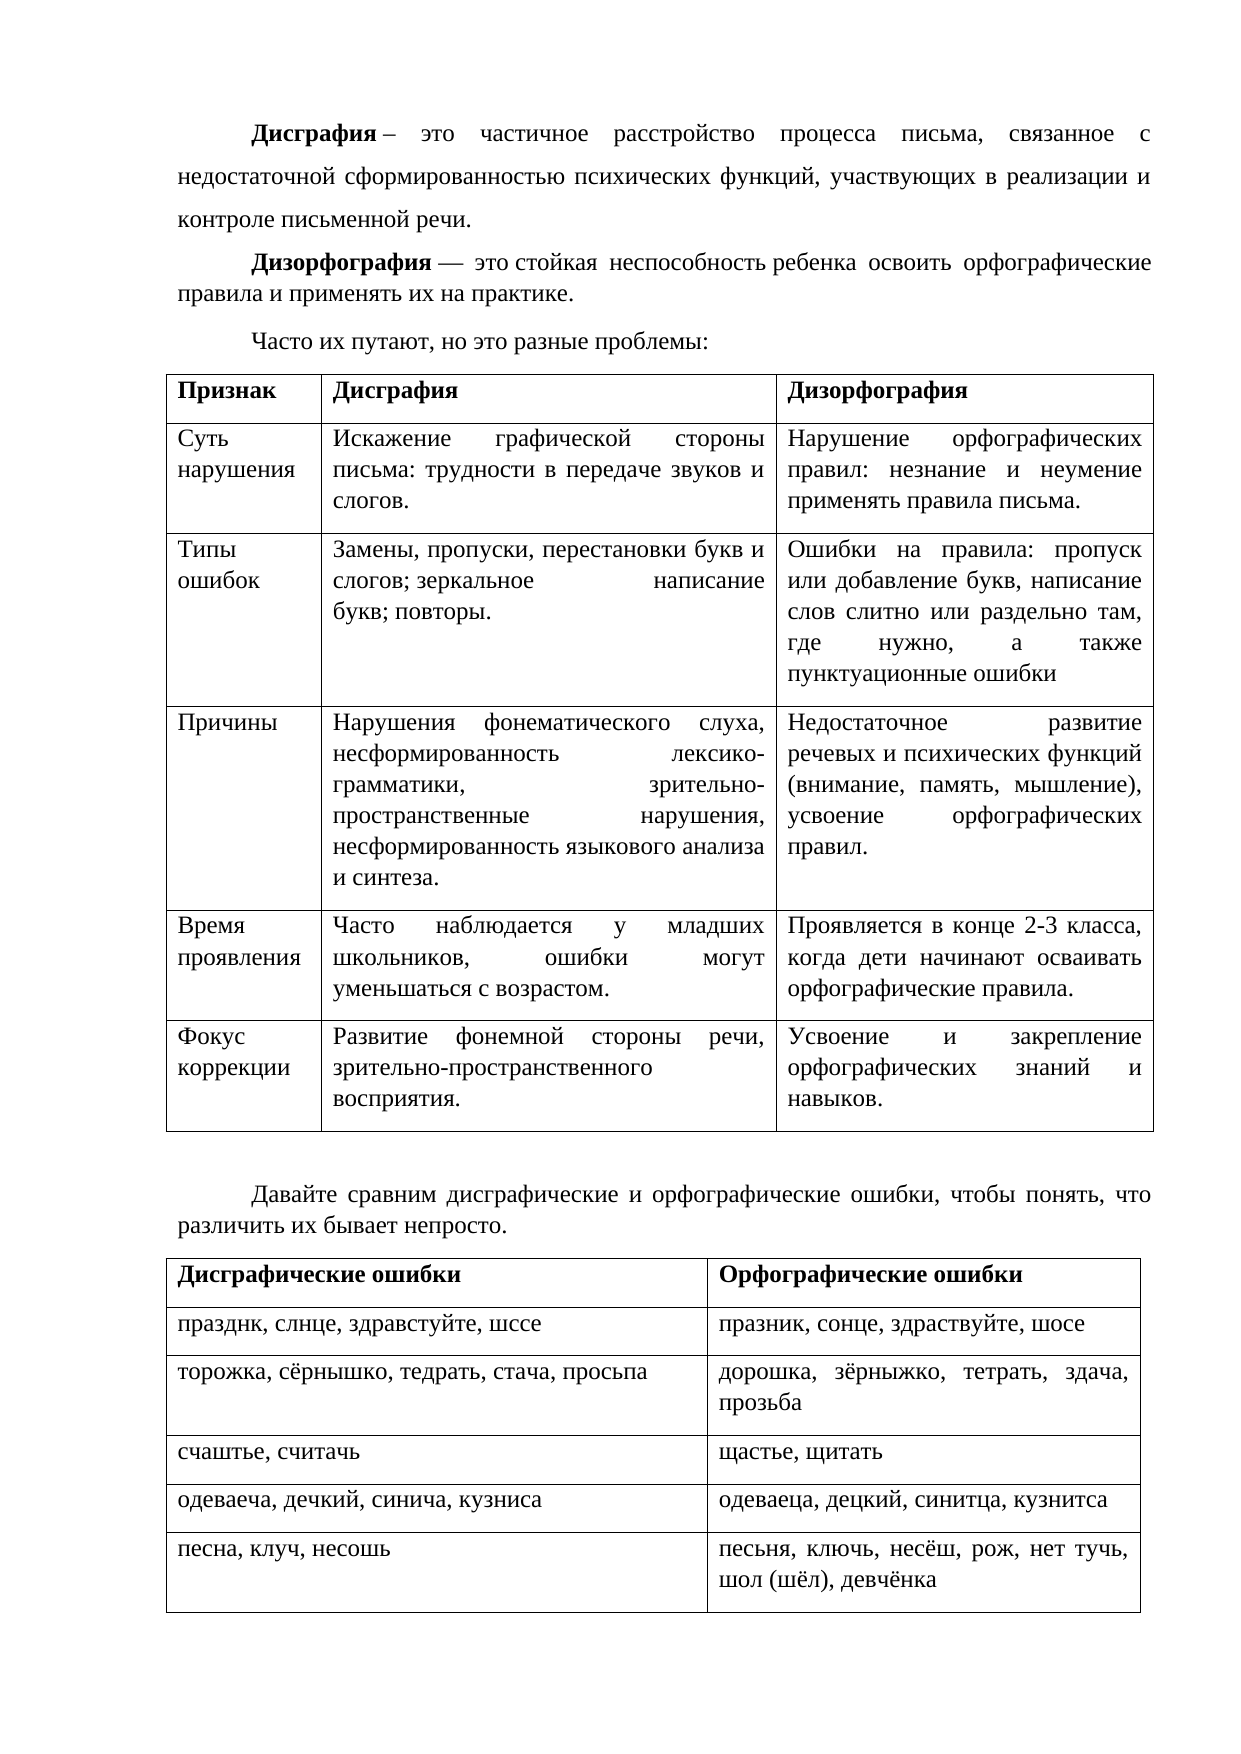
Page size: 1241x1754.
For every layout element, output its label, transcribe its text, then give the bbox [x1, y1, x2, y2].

table_cell Проявляется в конце 2-3 класса, когда дети начинают осваивать орфографические правила. [777, 911, 1153, 1020]
table_cell Замены, пропуски, перестановки букв и слогов; зеркальное написание букв; повторы. [322, 534, 776, 706]
table_cell Причины [167, 707, 321, 909]
table_header Орфографические ошибки [708, 1259, 1140, 1307]
table_cell Недостаточное развитие речевых и психических функций (внимание, память, мышление), усвоение орфографических правил. [777, 707, 1153, 909]
table_cell торожка, сёрнышко, тедрать, стача, просьпа [167, 1356, 707, 1435]
table_cell Фокус коррекции [167, 1021, 321, 1131]
table_header Дисграфические ошибки [167, 1259, 707, 1307]
table_cell празднк, слнце, здравстуйте, шссе [167, 1308, 707, 1355]
table_cell одеваеца, децкий, синитца, кузнитса [708, 1485, 1140, 1532]
table_cell празник, сонце, здраствуйте, шосе [708, 1308, 1140, 1355]
table_cell Ошибки на правила: пропуск или добавление букв, написание слов слитно или раздельно там, где нужно, а также пунктуационные ошибки [777, 534, 1153, 706]
table_cell песьня, ключь, несёш, рож, нет тучь, шол (шёл), девчёнка [708, 1533, 1140, 1612]
table_header Признак [167, 375, 321, 422]
table_cell Время проявления [167, 911, 321, 1020]
table_header Дизорфография [777, 375, 1153, 422]
table_cell счаштье, считачь [167, 1436, 707, 1483]
text Дисграфия – это частичное расстройство процесса письма, связанное с недостаточной сформированностью психических функций, участвующих в реализации и контроле письменной речи. [177, 118, 1152, 233]
text Часто их путают, но это разные проблемы: [177, 326, 1152, 355]
table_cell Типы ошибок [167, 534, 321, 706]
table_cell Искажение графической стороны письма: трудности в передаче звуков и слогов. [322, 424, 776, 533]
table_cell Нарушения фонематического слуха, несформированность лексико-грамматики, зрительно-пространственные нарушения, несформированность языкового анализа и синтеза. [322, 707, 776, 909]
table_cell Часто наблюдается у младших школьников, ошибки могут уменьшаться с возрастом. [322, 911, 776, 1020]
table_cell одеваеча, дечкий, синича, кузниса [167, 1485, 707, 1532]
table_header Дисграфия [322, 375, 776, 422]
text Дизорфография — это стойкая неспособность ребенка освоить орфографические правила и применять их на практике. [177, 247, 1152, 307]
table_cell Усвоение и закрепление орфографических знаний и навыков. [777, 1021, 1153, 1131]
table_cell песна, клуч, несошь [167, 1533, 707, 1612]
table_cell щастье, щитать [708, 1436, 1140, 1483]
text Давайте сравним дисграфические и орфографические ошибки, чтобы понять, что различить их бывает непросто. [177, 1179, 1152, 1239]
table_cell Развитие фонемной стороны речи, зрительно-пространственного восприятия. [322, 1021, 776, 1131]
table_cell Суть нарушения [167, 424, 321, 533]
table_cell Нарушение орфографических правил: незнание и неумение применять правила письма. [777, 424, 1153, 533]
table_cell дорошка, зёрныжко, тетрать, здача, прозьба [708, 1356, 1140, 1435]
